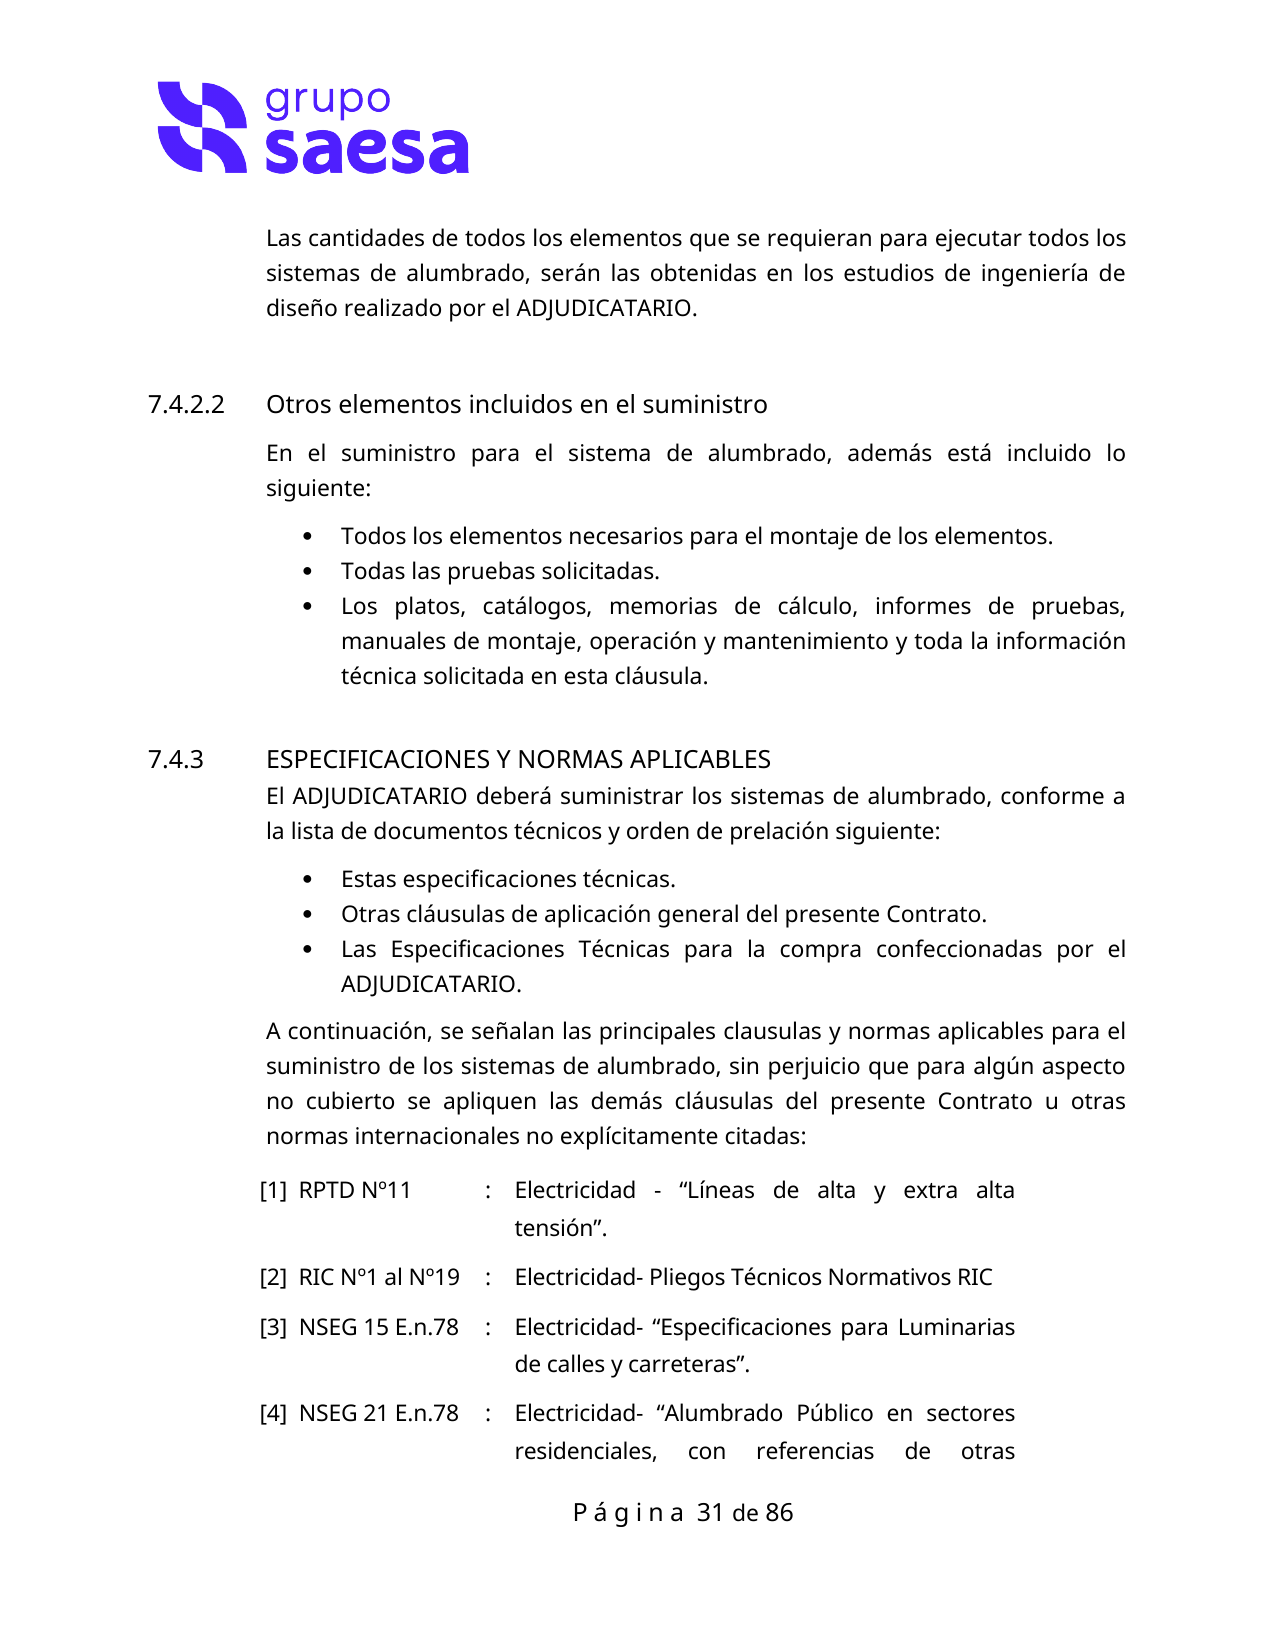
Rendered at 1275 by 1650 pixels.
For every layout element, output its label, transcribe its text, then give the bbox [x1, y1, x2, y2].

table_cell [4] NSEG 21 E.n.78 [248, 1391, 473, 1466]
table_cell Electricidad- “Alumbrado Público en sectores residenciales, con referencias de otras normas”. [503, 1391, 1027, 1466]
table_cell Electricidad- “Especificaciones para Luminarias de calles y carreteras”. [503, 1304, 1027, 1391]
list Los platos, catálogos, memorias de cálculo, informes de pruebas, manuales de montaje, operación y mantenimiento y toda la información técnica solicitada en esta cláusula. [303, 589, 1127, 691]
text A continuación, se señalan las principales clausulas y normas aplicables para el suministro de los sistemas de alumbrado, sin perjuicio que para algún aspecto no cubierto se apliquen las demás cláusulas del presente Contrato u otras normas internacionales no explícitamente citadas: [266, 1015, 1127, 1151]
table_header [1] RPTD Nº11 [248, 1168, 473, 1255]
table_cell : [474, 1391, 503, 1466]
list Todos los elementos necesarios para el montaje de los elementos. [303, 519, 1127, 551]
table_header Electricidad - “Líneas de alta y extra alta tensión”. [503, 1168, 1027, 1255]
picture [147, 73, 478, 177]
table_cell : [474, 1255, 503, 1304]
text Las cantidades de todos los elementos que se requieran para ejecutar todos los sistemas de alumbrado, serán las obtenidas en los estudios de ingeniería de diseño realizado por el ADJUDICATARIO. [266, 221, 1127, 323]
list Estas especificaciones técnicas. [303, 863, 1127, 894]
subtitle Otros elementos incluidos en el suministro [148, 386, 1127, 421]
table_cell [3] NSEG 15 E.n.78 [248, 1304, 473, 1391]
subtitle ESPECIFICACIONES Y NORMAS APLICABLES [148, 742, 1127, 776]
text En el suministro para el sistema de alumbrado, además está incluido lo siguiente: [266, 437, 1127, 503]
table_cell : [474, 1304, 503, 1391]
table_header : [474, 1168, 503, 1255]
table_cell [2] RIC Nº1 al Nº19 [248, 1255, 473, 1304]
table_cell Electricidad- Pliegos Técnicos Normativos RIC [503, 1255, 1027, 1304]
list Las Especificaciones Técnicas para la compra confeccionadas por el ADJUDICATARIO. [303, 933, 1127, 999]
list Otras cláusulas de aplicación general del presente Contrato. [303, 898, 1127, 929]
text El ADJUDICATARIO deberá suministrar los sistemas de alumbrado, conforme a la lista de documentos técnicos y orden de prelación siguiente: [266, 780, 1127, 846]
list Todas las pruebas solicitadas. [303, 554, 1127, 586]
